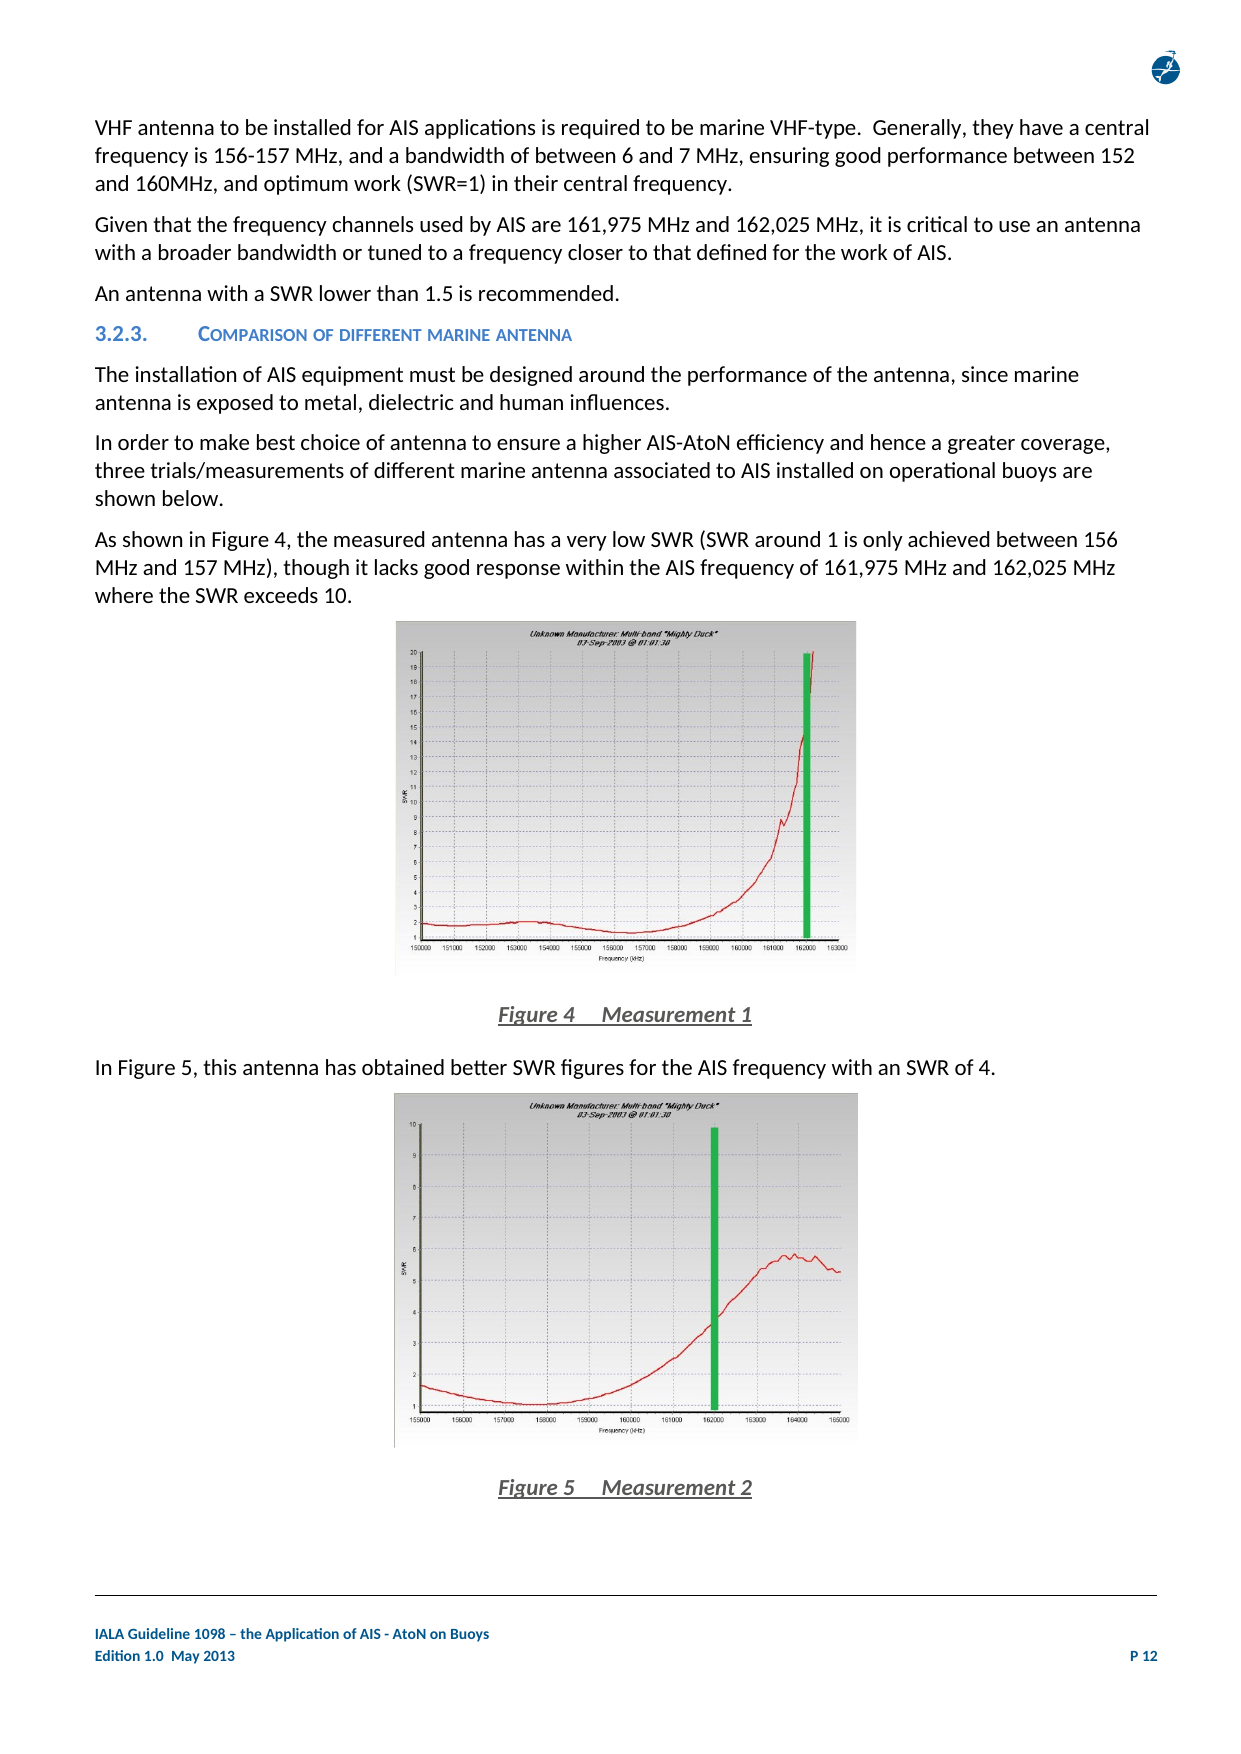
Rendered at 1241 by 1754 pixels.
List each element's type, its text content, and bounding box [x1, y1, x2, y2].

picture [1120, 0, 1239, 119]
text Measurement 2 [94, 1473, 1157, 1501]
text As shown in Figure 4, the measured antenna has a very low SWR (SWR around 1 is only achieved between 156 MHz and 157 MHz), though it lacks good response within the AIS frequency of 161,975 MHz and 162,025 MHz where the SWR exceeds 10. [94, 525, 1157, 609]
picture [394, 1093, 858, 1448]
text In order to make best choice of antenna to ensure a higher AIS-AtoN efficiency and hence a greater coverage, three trials/measurements of different marine antenna associated to AIS installed on operational buoys are shown below. [94, 428, 1157, 512]
text Given that the frequency channels used by AIS are 161,975 MHz and 162,025 MHz, it is critical to use an antenna with a broader bandwidth or tuned to a frequency closer to that defined for the work of AIS. [94, 210, 1157, 266]
text Measurement 1 [94, 1000, 1157, 1028]
text The installation of AIS equipment must be designed around the performance of the antenna, since marine antenna is exposed to metal, dielectric and human influences. [94, 360, 1157, 416]
picture [395, 621, 857, 976]
text VHF antenna to be installed for AIS applications is required to be marine VHF-type. Generally, they have a central frequency is 156-157 MHz, and a bandwidth of between 6 and 7 MHz, ensuring good performance between 152 and 160MHz, and optimum work (SWR=1) in their central frequency. [94, 113, 1157, 198]
text In Figure 5, this antenna has obtained better SWR figures for the AIS frequency with an SWR of 4. [94, 1053, 1157, 1081]
subtitle Comparison of different marine antenna [94, 319, 1157, 347]
text An antenna with a SWR lower than 1.5 is recommended. [94, 279, 1157, 307]
